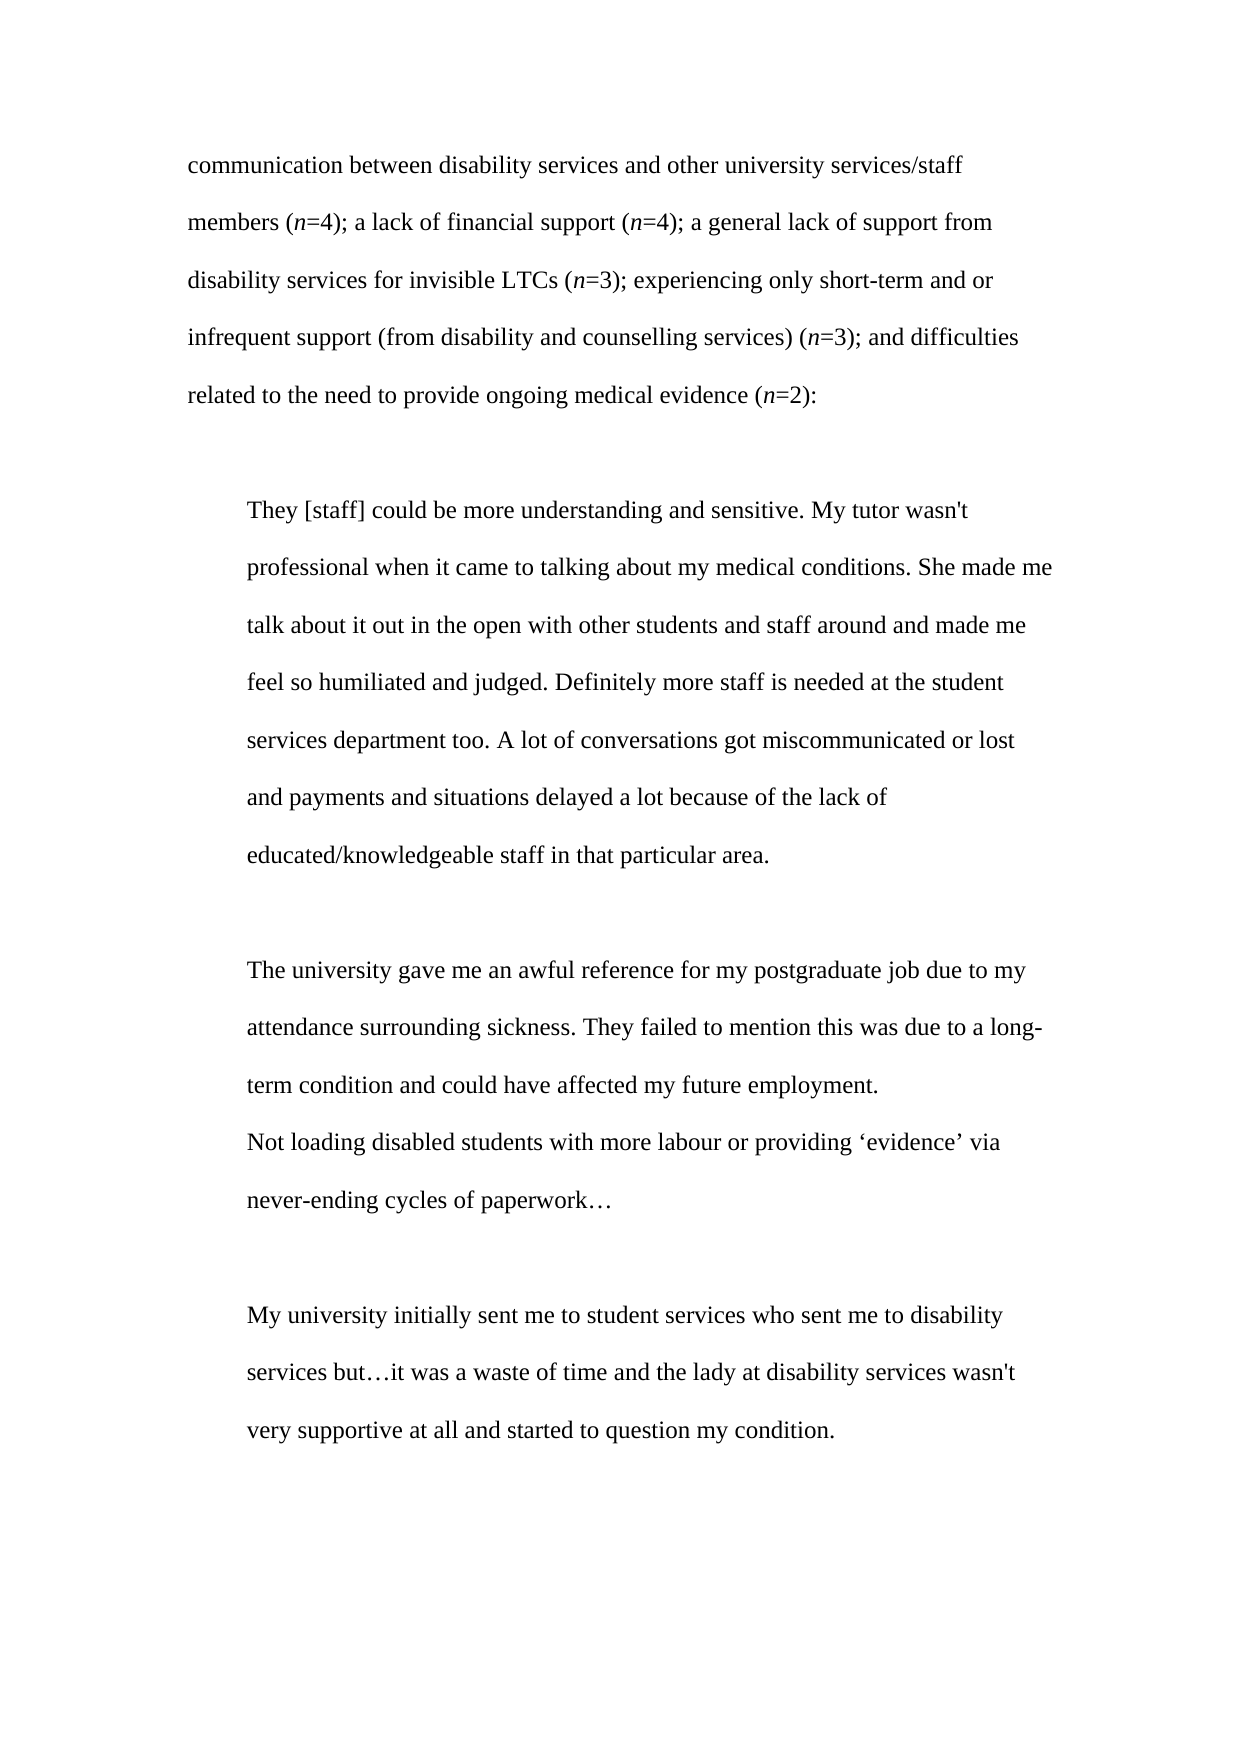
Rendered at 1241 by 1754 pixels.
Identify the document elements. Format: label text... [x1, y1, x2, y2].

text Not loading disabled students with more labour or providing ‘evidence’ via never-ending cycles of paperwork… [247, 1127, 1053, 1214]
text They [staff] could be more understanding and sensitive. My tutor wasn't professional when it came to talking about my medical conditions. She made me talk about it out in the open with other students and staff around and made me feel so humiliated and judged. Definitely more staff is needed at the student services department too. A lot of conversations got miscommunicated or lost and payments and situations delayed a lot because of the lack of educated/knowledgeable staff in that particular area. [247, 495, 1053, 869]
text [187, 150, 1053, 409]
text My university initially sent me to student services who sent me to disability services but…it was a waste of time and the lady at disability services wasn't very supportive at all and started to question my condition. [247, 1300, 1053, 1444]
text The university gave me an awful reference for my postgraduate job due to my attendance surrounding sickness. They failed to mention this was due to a long-term condition and could have affected my future employment. [247, 955, 1053, 1099]
